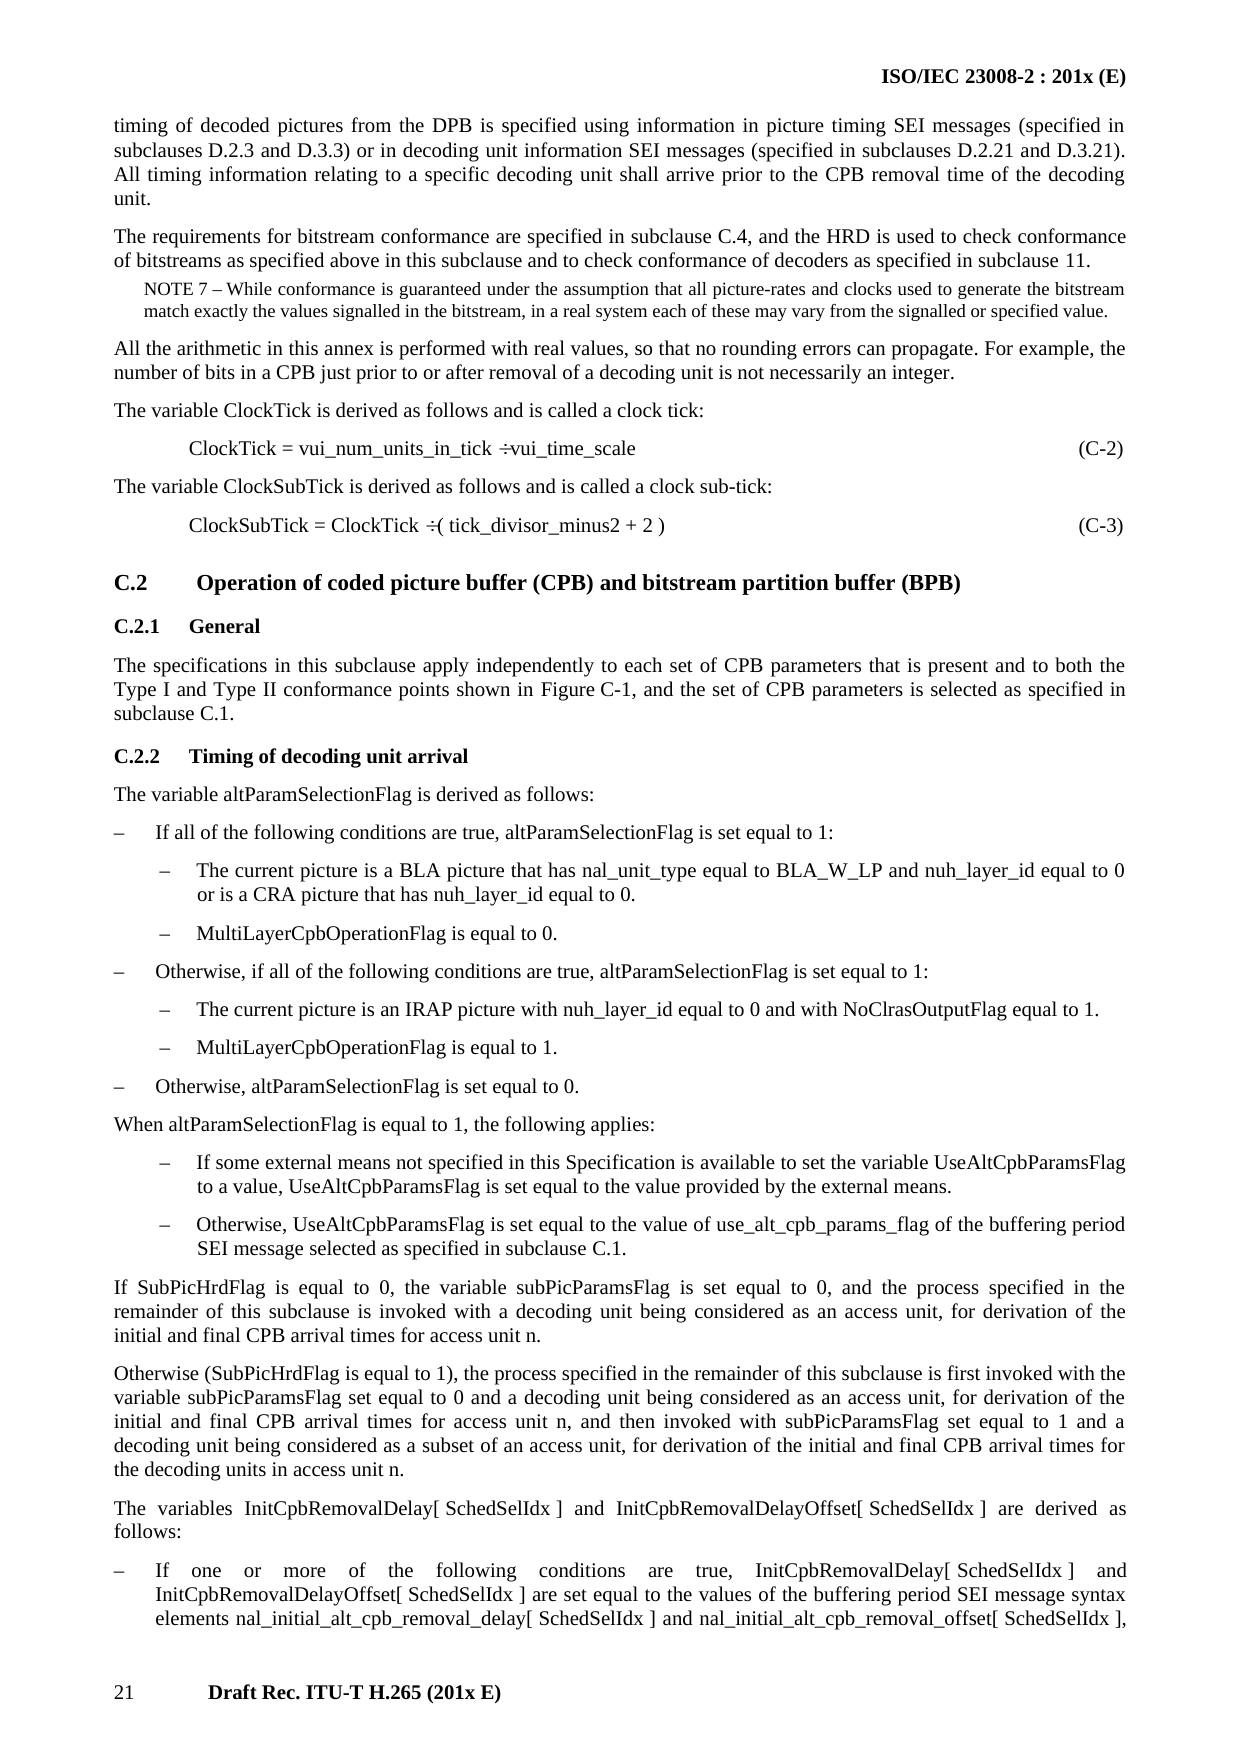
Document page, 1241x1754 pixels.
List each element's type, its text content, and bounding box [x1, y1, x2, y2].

text – The current picture is a BLA picture that has nal_unit_type equal to BLA_W_LP and nuh_layer_id equal to 0 or is a CRA picture that has nuh_layer_id equal to 0. [159, 858, 1127, 906]
list Timing of decoding unit arrival [113, 744, 1127, 768]
text ClockSubTick = ClockTick  ( tick_divisor_minus2 + 2 ) (C-3) [188, 512, 1127, 537]
text – The current picture is an IRAP picture with nuh_layer_id equal to 0 and with NoClrasOutputFlag equal to 1. [159, 997, 1127, 1021]
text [113, 113, 1127, 210]
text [113, 1558, 1127, 1630]
text – MultiLayerCpbOperationFlag is equal to 1. [159, 1035, 1127, 1059]
text – MultiLayerCpbOperationFlag is equal to 0. [159, 921, 1127, 945]
list Otherwise (SubPicHrdFlag is equal to 1), the process specified in the remainder of this subclause is first invoked with the variable subPicParamsFlag set equal to 0 and a decoding unit being considered as an access unit, for derivation of the initial and final CPB arrival times for access unit n, and then invoked with subPicParamsFlag set equal to 1 and a decoding unit being considered as a subset of an access unit, for derivation of the initial and final CPB arrival times for the decoding units in access unit n. [113, 1361, 1127, 1481]
list The variable altParamSelectionFlag is derived as follows: [113, 782, 1127, 806]
text The variable ClockSubTick is derived as follows and is called a clock sub-tick: [113, 474, 1127, 498]
text – Otherwise, UseAltCpbParamsFlag is set equal to the value of use_alt_cpb_params_flag of the buffering period SEI message selected as specified in subclause C.1. [159, 1212, 1127, 1260]
list When altParamSelectionFlag is equal to 1, the following applies: [113, 1112, 1127, 1136]
text All the arithmetic in this annex is performed with real values, so that no rounding errors can propagate. For example, the number of bits in a CPB just prior to or after removal of a decoding unit is not necessarily an integer. [113, 336, 1127, 384]
text NOTE 7 – While conformance is guaranteed under the assumption that all picture-rates and clocks used to generate the bitstream match exactly the values signalled in the bitstream, in a real system each of these may vary from the signalled or specified value. [143, 278, 1127, 321]
text The variables InitCpbRemovalDelay[ SchedSelIdx ] and InitCpbRemovalDelayOffset[ SchedSelIdx ] are derived as follows: [113, 1495, 1127, 1543]
text – If some external means not specified in this Specification is available to set the variable UseAltCpbParamsFlag to a value, UseAltCpbParamsFlag is set equal to the value provided by the external means. [159, 1150, 1127, 1198]
list General [113, 614, 1127, 638]
text The specifications in this subclause apply independently to each set of CPB parameters that is present and to both the Type I and Type II conformance points shown in Figure C-1, and the set of CPB parameters is selected as specified in subclause C.1. [113, 653, 1127, 725]
text The variable ClockTick is derived as follows and is called a clock tick: [113, 398, 1127, 422]
text – Otherwise, if all of the following conditions are true, altParamSelectionFlag is set equal to 1: [113, 959, 1127, 983]
text The requirements for bitstream conformance are specified in subclause C.4, and the HRD is used to check conformance of bitstreams as specified above in this subclause and to check conformance of decoders as specified in subclause 11. [113, 224, 1127, 272]
list If SubPicHrdFlag is equal to 0, the variable subPicParamsFlag is set equal to 0, and the process specified in the remainder of this subclause is invoked with a decoding unit being considered as an access unit, for derivation of the initial and final CPB arrival times for access unit n. [113, 1274, 1127, 1347]
text ClockTick = vui_num_units_in_tick  vui_time_scale (C-2) [188, 436, 1127, 460]
list Operation of coded picture buffer (CPB) and bitstream partition buffer (BPB) [113, 569, 1127, 596]
text – Otherwise, altParamSelectionFlag is set equal to 0. [113, 1073, 1127, 1098]
text – If all of the following conditions are true, altParamSelectionFlag is set equal to 1: [113, 820, 1127, 844]
